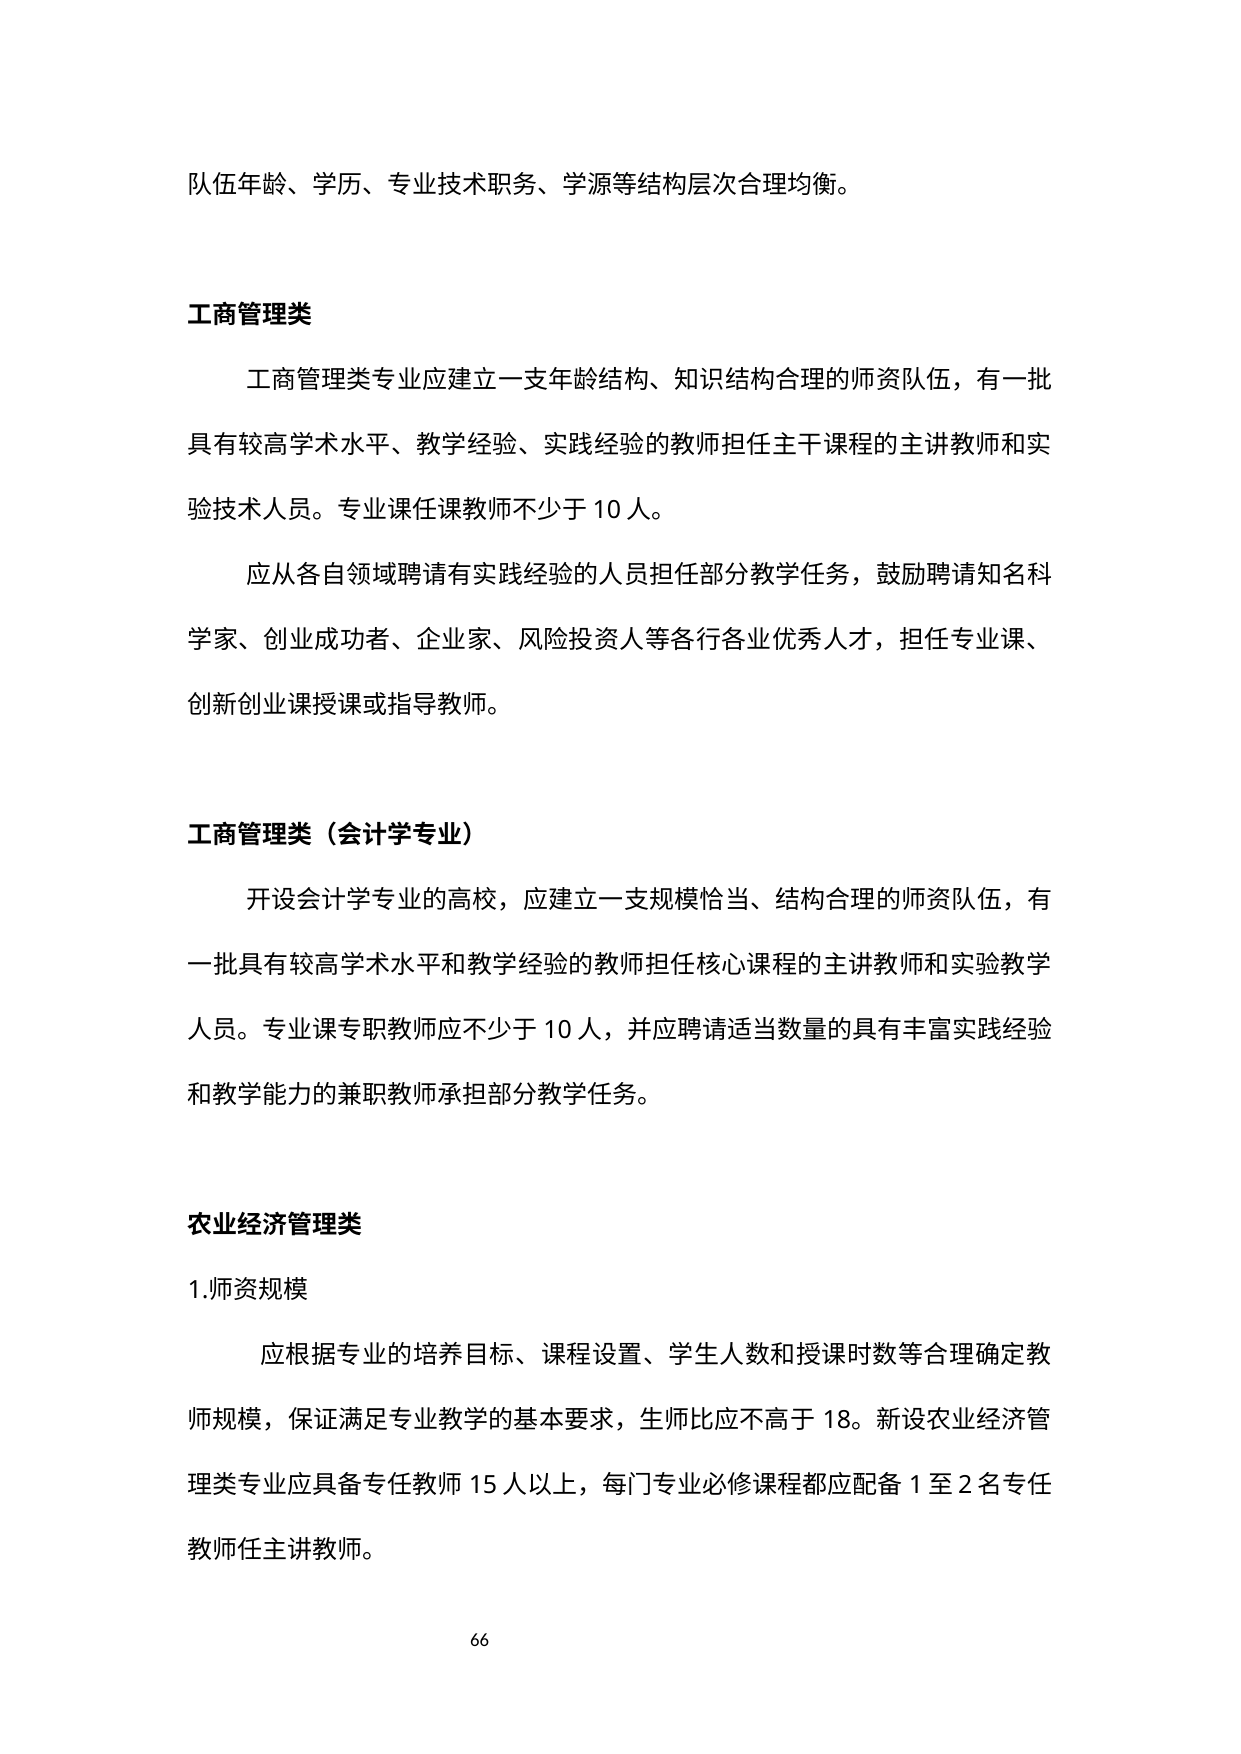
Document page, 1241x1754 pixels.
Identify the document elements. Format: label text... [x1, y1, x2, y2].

subtitle 工商管理类（会计学专业） [187, 800, 1053, 865]
text 开设会计学专业的高校，应建立一支规模恰当、结构合理的师资队伍，有一批具有较高学术水平和教学经验的教师担任核心课程的主讲教师和实验教学人员。专业课专职教师应不少于10人，并应聘请适当数量的具有丰富实践经验和教学能力的兼职教师承担部分教学任务。 [187, 865, 1053, 1125]
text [187, 150, 1053, 215]
text 1.师资规模 [187, 1255, 1053, 1320]
text 应从各自领域聘请有实践经验的人员担任部分教学任务，鼓励聘请知名科学家、创业成功者、企业家、风险投资人等各行各业优秀人才，担任专业课、创新创业课授课或指导教师。 [187, 540, 1053, 735]
subtitle 工商管理类 [187, 280, 1053, 345]
text 工商管理类专业应建立一支年龄结构、知识结构合理的师资队伍，有一批具有较高学术水平、教学经验、实践经验的教师担任主干课程的主讲教师和实验技术人员。专业课任课教师不少于10人。 [187, 345, 1053, 540]
subtitle 农业经济管理类 [187, 1190, 1053, 1255]
text 应根据专业的培养目标、课程设置、学生人数和授课时数等合理确定教师规模，保证满足专业教学的基本要求，生师比应不高于18。新设农业经济管理类专业应具备专任教师15人以上，每门专业必修课程都应配备1至2名专任教师任主讲教师。 [187, 1320, 1053, 1580]
